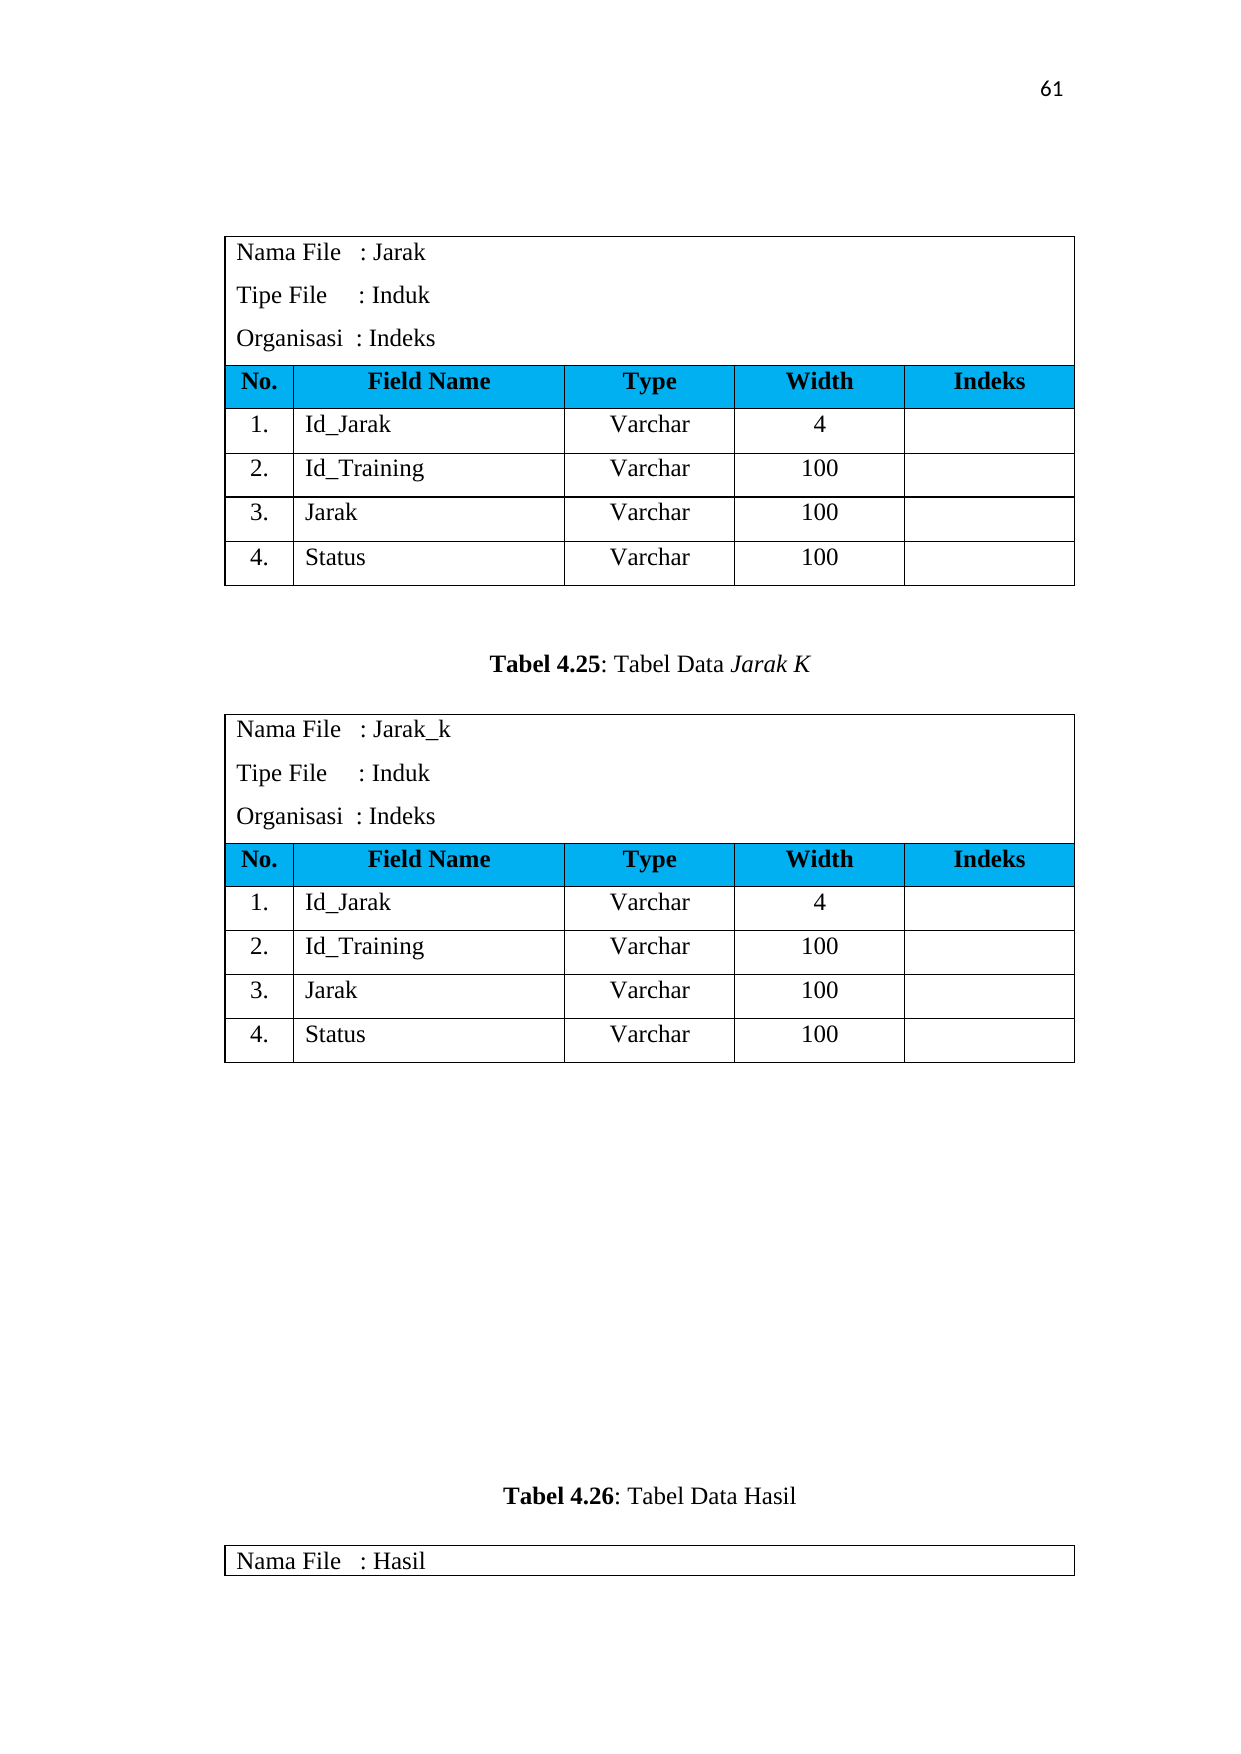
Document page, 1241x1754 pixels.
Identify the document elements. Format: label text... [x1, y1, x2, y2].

table_cell 4 [735, 409, 904, 452]
table_cell 4. [226, 542, 293, 584]
text Tabel 4.25: Tabel Data Jarak K [236, 649, 1063, 678]
text Tabel 4.26: Tabel Data Hasil [236, 1481, 1063, 1510]
table_cell Id_Training [294, 931, 564, 974]
table_cell [905, 498, 1074, 541]
table_cell Type [565, 844, 734, 886]
table_cell 100 [735, 1019, 904, 1062]
table_cell 4. [226, 1019, 293, 1062]
table_cell Varchar [565, 931, 734, 974]
table_cell Jarak [294, 975, 564, 1018]
table_cell Id_Training [294, 454, 564, 496]
table_cell No. [226, 844, 293, 886]
table_cell Width [735, 844, 904, 886]
table_cell Field Name [294, 844, 564, 886]
table_cell [905, 409, 1074, 452]
table_cell Varchar [565, 975, 734, 1018]
table_cell 2. [226, 931, 293, 974]
table_cell [905, 542, 1074, 584]
table_header Nama File : Jarak Tipe File : Induk Organisasi : Indeks [226, 237, 1074, 365]
table_cell [905, 454, 1074, 496]
table_cell Jarak [294, 498, 564, 541]
table_cell Varchar [565, 1019, 734, 1062]
table_cell Field Name [294, 366, 564, 408]
table_cell 100 [735, 454, 904, 496]
table_cell Varchar [565, 498, 734, 541]
table_cell No. [226, 366, 293, 408]
table_cell 3. [226, 498, 293, 541]
table_cell Id_Jarak [294, 887, 564, 930]
table_cell Varchar [565, 542, 734, 584]
table_cell 3. [226, 975, 293, 1018]
table_cell 100 [735, 542, 904, 584]
table_cell Varchar [565, 454, 734, 496]
table_cell [905, 975, 1074, 1018]
table_cell Indeks [905, 366, 1074, 408]
table_cell Id_Jarak [294, 409, 564, 452]
table_cell 2. [226, 454, 293, 496]
table_cell Varchar [565, 887, 734, 930]
table_cell [905, 1019, 1074, 1062]
table_cell 4 [735, 887, 904, 930]
table_cell Indeks [905, 844, 1074, 886]
table_cell Varchar [565, 409, 734, 452]
table_cell Status [294, 542, 564, 584]
table_cell 100 [735, 931, 904, 974]
table_cell Status [294, 1019, 564, 1062]
table_cell [905, 887, 1074, 930]
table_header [226, 1546, 1074, 1575]
table_cell Width [735, 366, 904, 408]
table_cell 100 [735, 498, 904, 541]
table_cell Type [565, 366, 734, 408]
table_cell 1. [226, 887, 293, 930]
table_header Nama File : Jarak_k Tipe File : Induk Organisasi : Indeks [226, 715, 1074, 843]
table_cell 1. [226, 409, 293, 452]
table_cell [905, 931, 1074, 974]
table_cell 100 [735, 975, 904, 1018]
